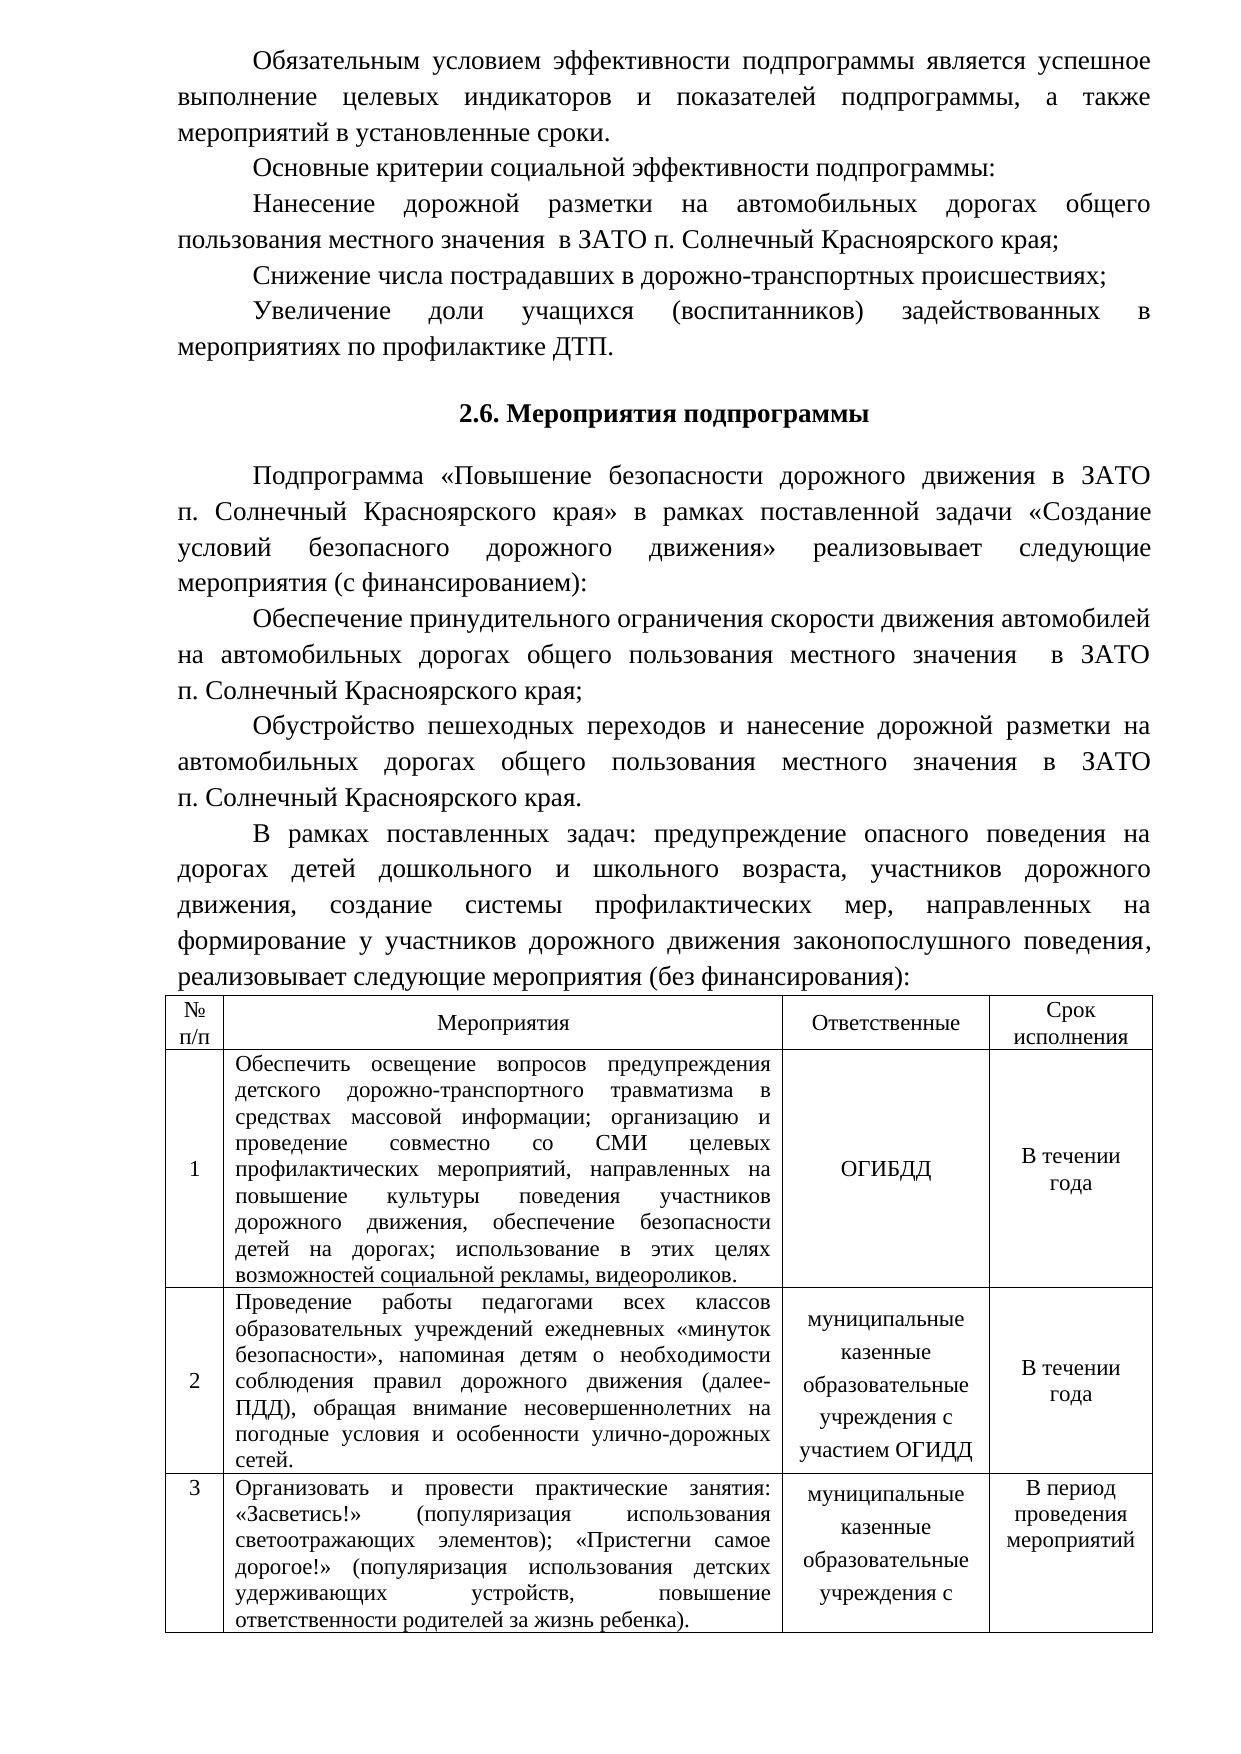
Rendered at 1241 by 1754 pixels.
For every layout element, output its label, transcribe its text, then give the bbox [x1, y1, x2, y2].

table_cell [783, 1474, 989, 1632]
table_cell Проведение работы педагогами всех классов образовательных учреждений ежедневных «минуток безопасности», напоминая детям о необходимости соблюдения правил дорожного движения (далее-ПДД), обращая внимание несовершеннолетних на погодные условия и особенности улично-дорожных сетей. [224, 1288, 782, 1473]
table_header № п/п [166, 996, 223, 1049]
table_cell 1 [166, 1050, 223, 1287]
table_cell ОГИБДД [783, 1050, 989, 1287]
table_header Мероприятия [224, 996, 782, 1049]
text Подпрограмма «Повышение безопасности дорожного движения в ЗАТО п. Солнечный Красноярского края» в рамках поставленной задачи «Создание условий безопасного дорожного движения» реализовывает следующие мероприятия (с финансированием): [177, 459, 1152, 598]
table_cell В течении года [990, 1288, 1152, 1473]
table_cell 3 [166, 1474, 223, 1632]
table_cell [224, 1474, 782, 1632]
text Увеличение доли учащихся (воспитанников) задействованных в мероприятиях по профилактике ДТП. [177, 294, 1152, 361]
table_cell 2 [166, 1288, 223, 1473]
table_cell Обеспечить освещение вопросов предупреждения детского дорожно-транспортного травматизма в средствах массовой информации; организацию и проведение совместно со СМИ целевых профилактических мероприятий, направленных на повышение культуры поведения участников дорожного движения, обеспечение безопасности детей на дорогах; использование в этих целях возможностей социальной рекламы, видеороликов. [224, 1050, 782, 1287]
text В рамках поставленных задач: предупреждение опасного поведения на дорогах детей дошкольного и школьного возраста, участников дорожного движения, создание системы профилактических мер, направленных на формирование у участников дорожного движения законопослушного поведения, реализовывает следующие мероприятия (без финансирования): [177, 817, 1152, 991]
text Снижение числа пострадавших в дорожно-транспортных происшествиях; [177, 259, 1152, 290]
text Обязательным условием эффективности подпрограммы является успешное выполнение целевых индикаторов и показателей подпрограммы, а также мероприятий в установленные сроки. [177, 44, 1152, 147]
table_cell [990, 1474, 1152, 1632]
text Обустройство пешеходных переходов и нанесение дорожной разметки на автомобильных дорогах общего пользования местного значения в ЗАТО п. Солнечный Красноярского края. [177, 709, 1152, 812]
text 2.6. Мероприятия подпрограммы [177, 397, 1152, 428]
table_header Срок исполнения [990, 996, 1152, 1049]
text Обеспечение принудительного ограничения скорости движения автомобилей на автомобильных дорогах общего пользования местного значения в ЗАТО п. Солнечный Красноярского края; [177, 602, 1152, 705]
table_cell муниципальные казенные образовательные учреждения с участием ОГИДД [783, 1288, 989, 1473]
table_cell В течении года [990, 1050, 1152, 1287]
text Нанесение дорожной разметки на автомобильных дорогах общего пользования местного значения в ЗАТО п. Солнечный Красноярского края; [177, 187, 1152, 254]
text Основные критерии социальной эффективности подпрограммы: [177, 152, 1152, 183]
table_header Ответственные [783, 996, 989, 1049]
